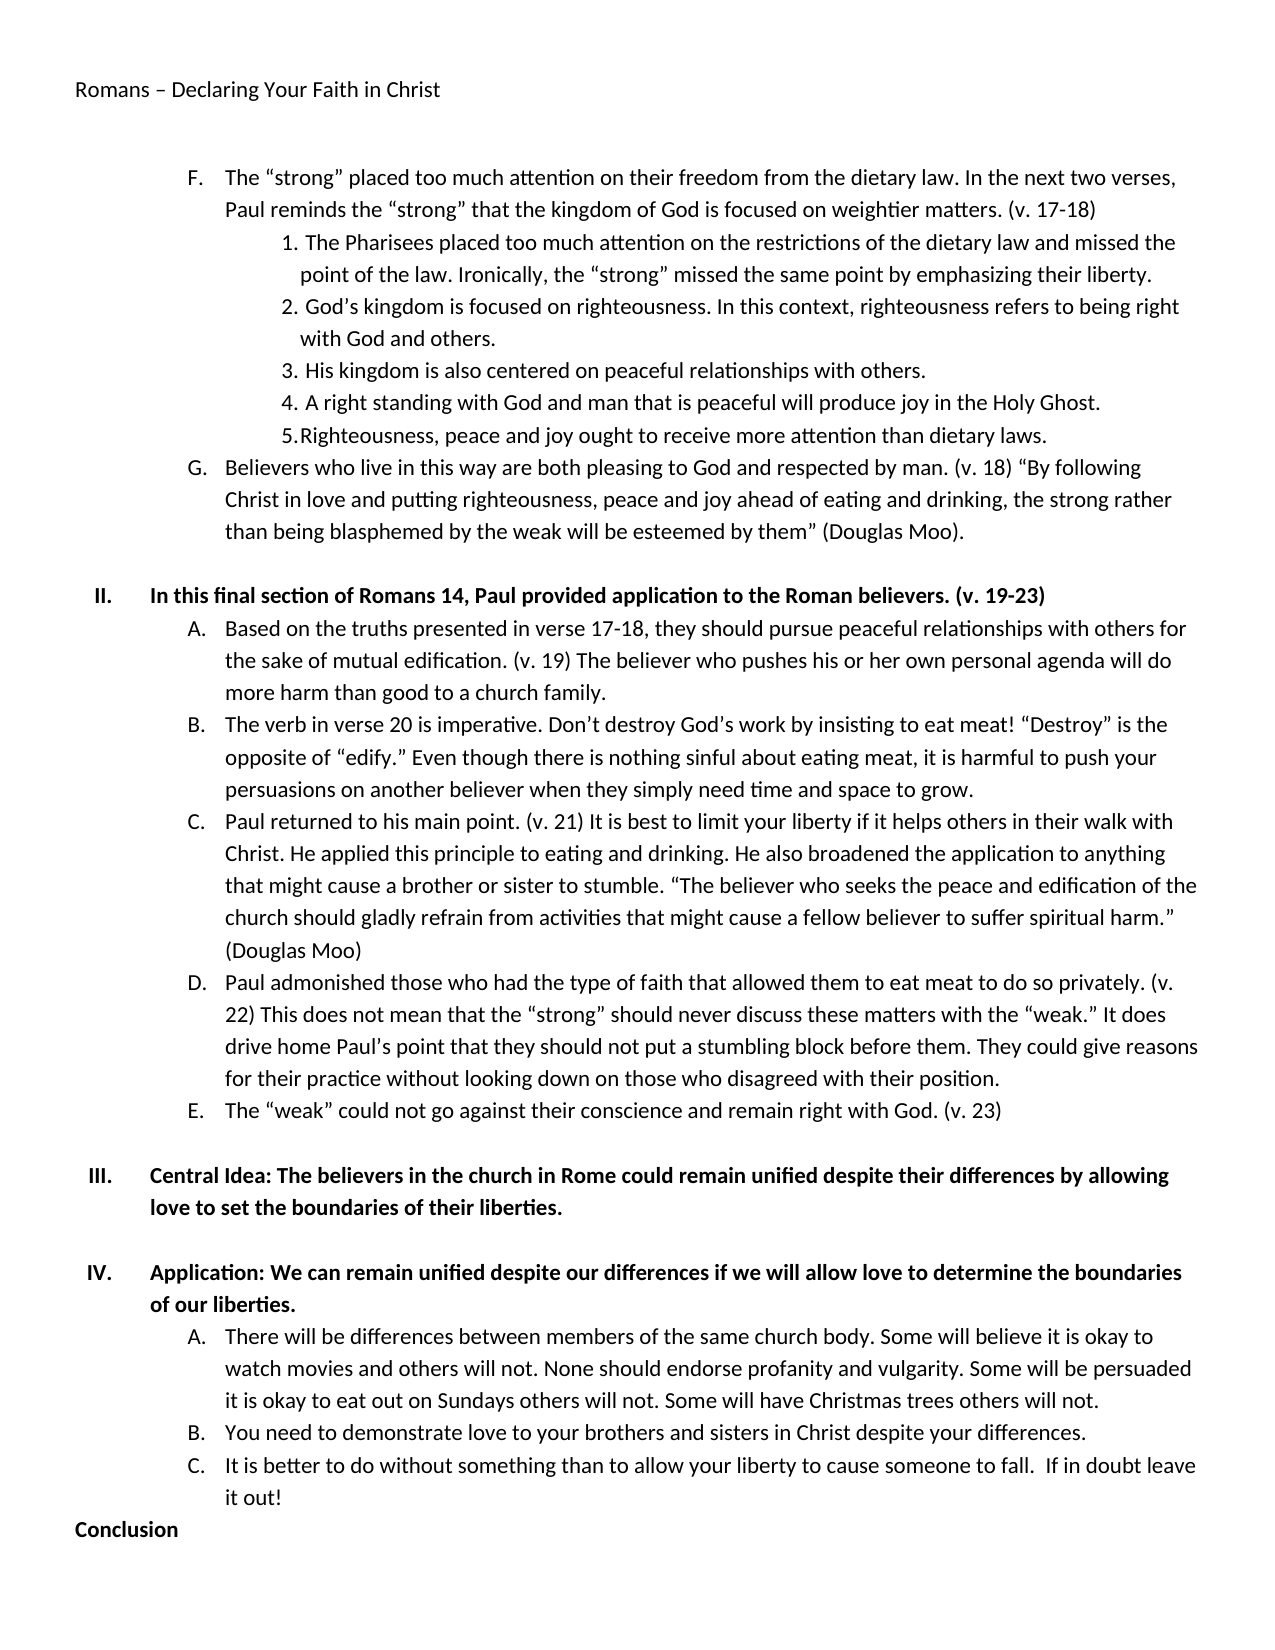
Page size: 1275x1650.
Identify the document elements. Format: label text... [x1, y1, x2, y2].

list The “strong” placed too much attention on their freedom from the dietary law. In the next two verses, Paul reminds the “strong” that the kingdom of God is focused on weightier matters. (v. 17-18) [187, 163, 1200, 223]
list There will be differences between members of the same church body. Some will believe it is okay to watch movies and others will not. None should endorse profanity and vulgarity. Some will be persuaded it is okay to eat out on Sundays others will not. Some will have Christmas trees others will not. [187, 1322, 1200, 1414]
list The Pharisees placed too much attention on the restrictions of the dietary law and missed the point of the law. Ironically, the “strong” missed the same point by emphasizing their liberty. [281, 228, 1200, 288]
list In this final section of Romans 14, Paul provided application to the Roman believers. (v. 19-23) [112, 582, 1200, 610]
list Paul returned to his main point. (v. 21) It is best to limit your liberty if it helps others in their walk with Christ. He applied this principle to eating and drinking. He also broadened the application to anything that might cause a brother or sister to stumble. “The believer who seeks the peace and edification of the church should gladly refrain from activities that might cause a fellow believer to suffer spiritual harm.” (Douglas Moo) [187, 807, 1200, 964]
text Conclusion [75, 1515, 1200, 1543]
list A right standing with God and man that is peaceful will produce joy in the Holy Ghost. [281, 388, 1200, 417]
list Based on the truths presented in verse 17-18, they should pursue peaceful relationships with others for the sake of mutual edification. (v. 19) The believer who pushes his or her own personal agenda will do more harm than good to a church family. [187, 614, 1200, 706]
list Believers who live in this way are both pleasing to God and respected by man. (v. 18) “By following Christ in love and putting righteousness, peace and joy ahead of eating and drinking, the strong rather than being blasphemed by the weak will be esteemed by them” (Douglas Moo). [187, 453, 1200, 545]
list His kingdom is also centered on peaceful relationships with others. [281, 356, 1200, 384]
list The verb in verse 20 is imperative. Don’t destroy God’s work by insisting to eat meat! “Destroy” is the opposite of “edify.” Even though there is nothing sinful about eating meat, it is harmful to push your persuasions on another believer when they simply need time and space to grow. [187, 710, 1200, 803]
list God’s kingdom is focused on righteousness. In this context, righteousness refers to being right with God and others. [281, 292, 1200, 352]
list Righteousness, peace and joy ought to receive more attention than dietary laws. [281, 421, 1200, 449]
list Application: We can remain unified despite our differences if we will allow love to determine the boundaries of our liberties. [112, 1258, 1200, 1318]
list Paul admonished those who had the type of faith that allowed them to eat meat to do so privately. (v. 22) This does not mean that the “strong” should never discuss these matters with the “weak.” It does drive home Paul’s point that they should not put a stumbling block before them. They could give reasons for their practice without looking down on those who disagreed with their position. [187, 968, 1200, 1092]
list It is better to do without something than to allow your liberty to cause someone to fall. If in doubt leave it out! [187, 1451, 1200, 1511]
list You need to demonstrate love to your brothers and sisters in Christ despite your differences. [187, 1418, 1200, 1447]
list Central Idea: The believers in the church in Rome could remain unified despite their differences by allowing love to set the boundaries of their liberties. [112, 1161, 1200, 1221]
list The “weak” could not go against their conscience and remain right with God. (v. 23) [187, 1097, 1200, 1125]
